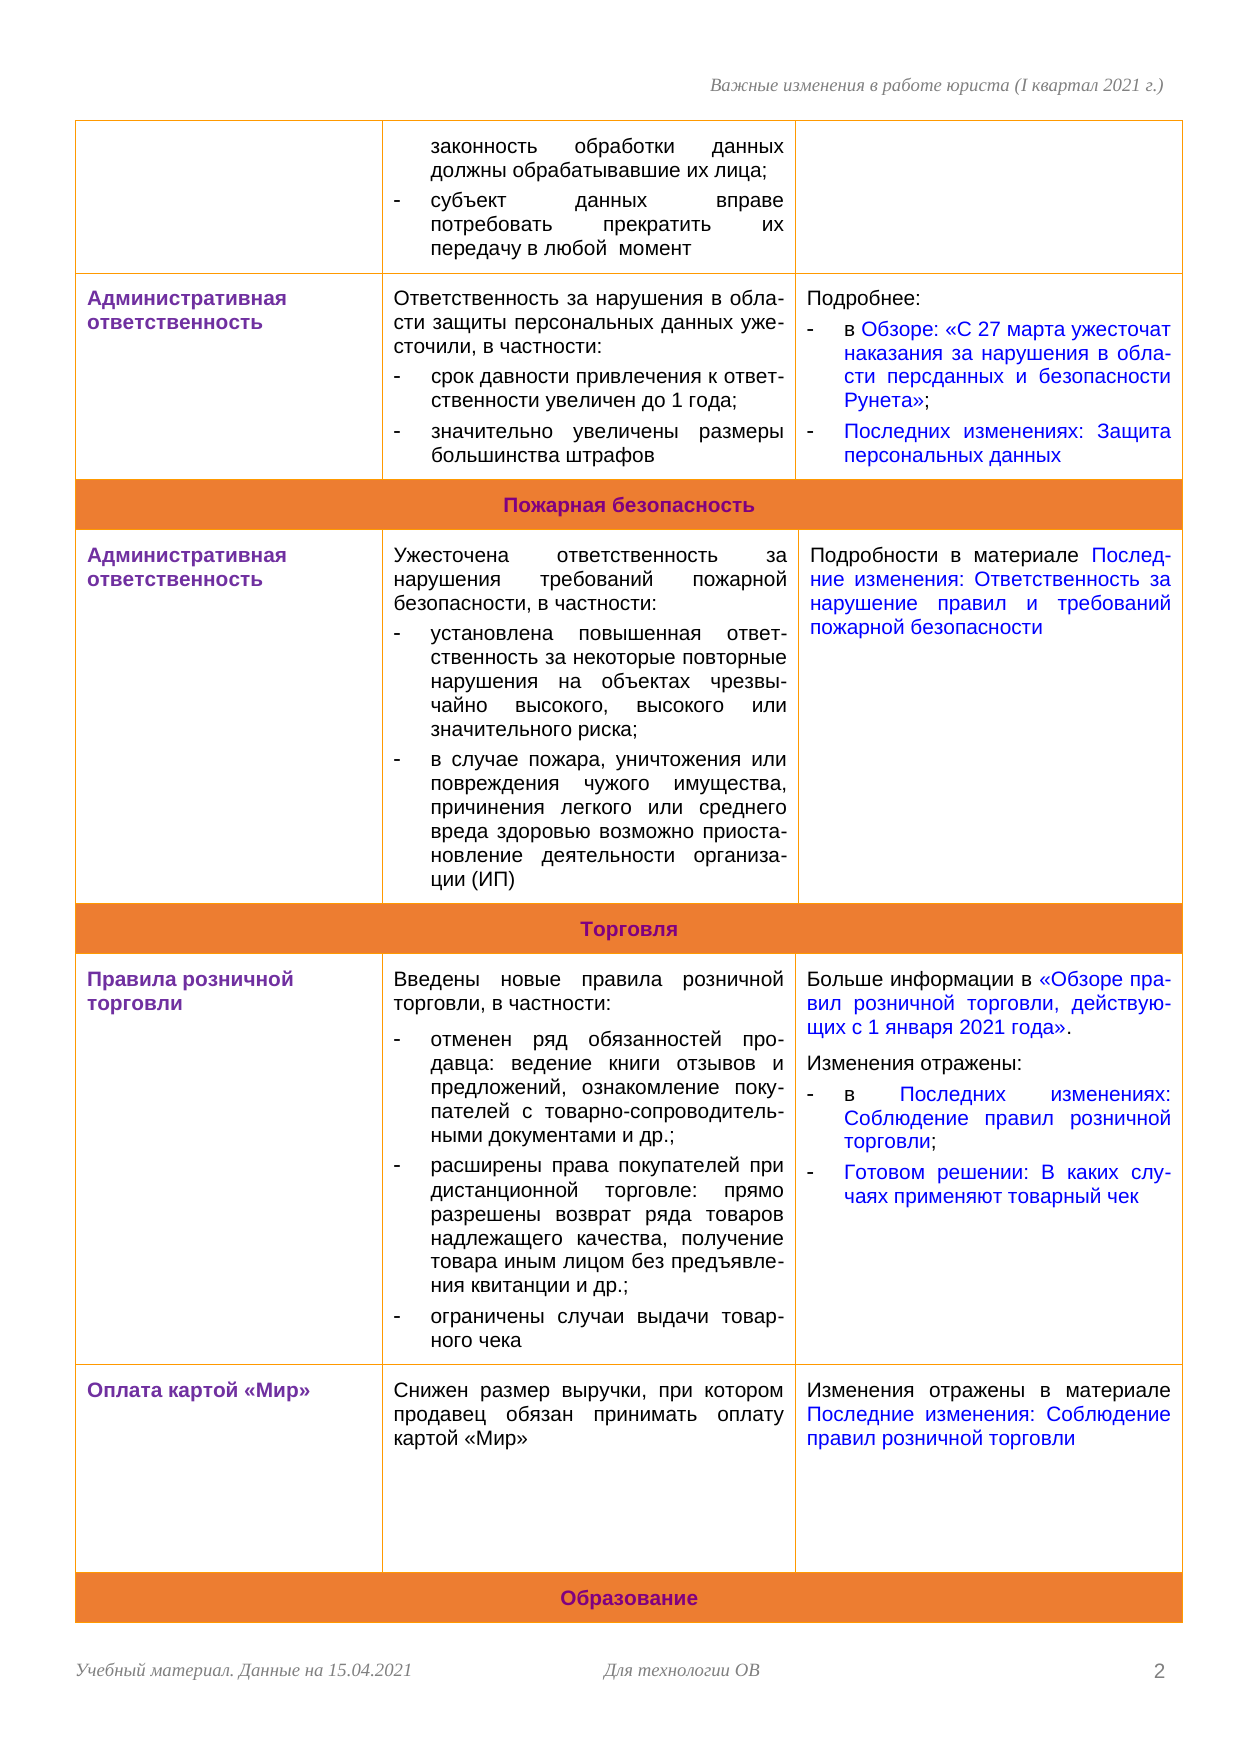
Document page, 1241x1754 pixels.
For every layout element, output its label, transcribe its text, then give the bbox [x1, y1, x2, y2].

table_cell Образование [76, 1573, 1182, 1622]
table_cell Подробности в материале Последние изменения: Ответственность за нарушение правил и требований пожарной безопасности [799, 530, 1182, 903]
table_cell Ответственность за нарушения в области защиты персональных данных ужесточили, в частности: срок давности привлечения к ответственности увеличен до 1 года; значительно увеличены размеры большинства штрафов [383, 274, 795, 479]
table_cell Подробнее: в Обзоре: «С 27 марта ужесточат наказания за нарушения в области персданных и безопасности Рунета»; Последних изменениях: Защита персональных данных [796, 274, 1182, 479]
table_cell Торговля [76, 904, 1182, 953]
table_cell Введены новые правила розничной торговли, в частности: отменен ряд обязанностей продавца: ведение книги отзывов и предложений, ознакомление покупателей с товарно-сопроводительными документами и др.; расширены права покупателей при дистанционной торговле: прямо разрешены возврат ряда товаров надлежащего качества, получение товара иным лицом без предъявления квитанции и др.; ограничены случаи выдачи товарного чека [383, 954, 795, 1364]
table_cell Административная ответственность [76, 530, 382, 903]
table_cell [383, 121, 795, 273]
table_cell Правила розничной торговли [76, 954, 382, 1364]
table_cell Административная ответственность [76, 274, 382, 479]
table_cell Пожарная безопасность [76, 480, 1182, 529]
table_cell Больше информации в «Обзоре правил розничной торговли, действующих с 1 января 2021 года». Изменения отражены: в Последних изменениях: Соблюдение правил розничной торговли; Готовом решении: В каких случаях применяют товарный чек [796, 954, 1182, 1364]
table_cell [76, 121, 382, 273]
table_cell Оплата картой «Мир» [76, 1365, 382, 1572]
table_cell Ужесточена ответственность за нарушения требований пожарной безопасности, в частности: установлена повышенная ответственность за некоторые повторные нарушения на объектах чрезвычайно высокого, высокого или значительного риска; в случае пожара, уничтожения или повреждения чужого имущества, причинения легкого или среднего вреда здоровью возможно приостановление деятельности организации (ИП) [383, 530, 798, 903]
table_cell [796, 121, 1182, 273]
table_cell Изменения отражены в материале Последние изменения: Соблюдение правил розничной торговли [796, 1365, 1182, 1572]
table_cell Снижен размер выручки, при котором продавец обязан принимать оплату картой «Мир» [383, 1365, 795, 1572]
